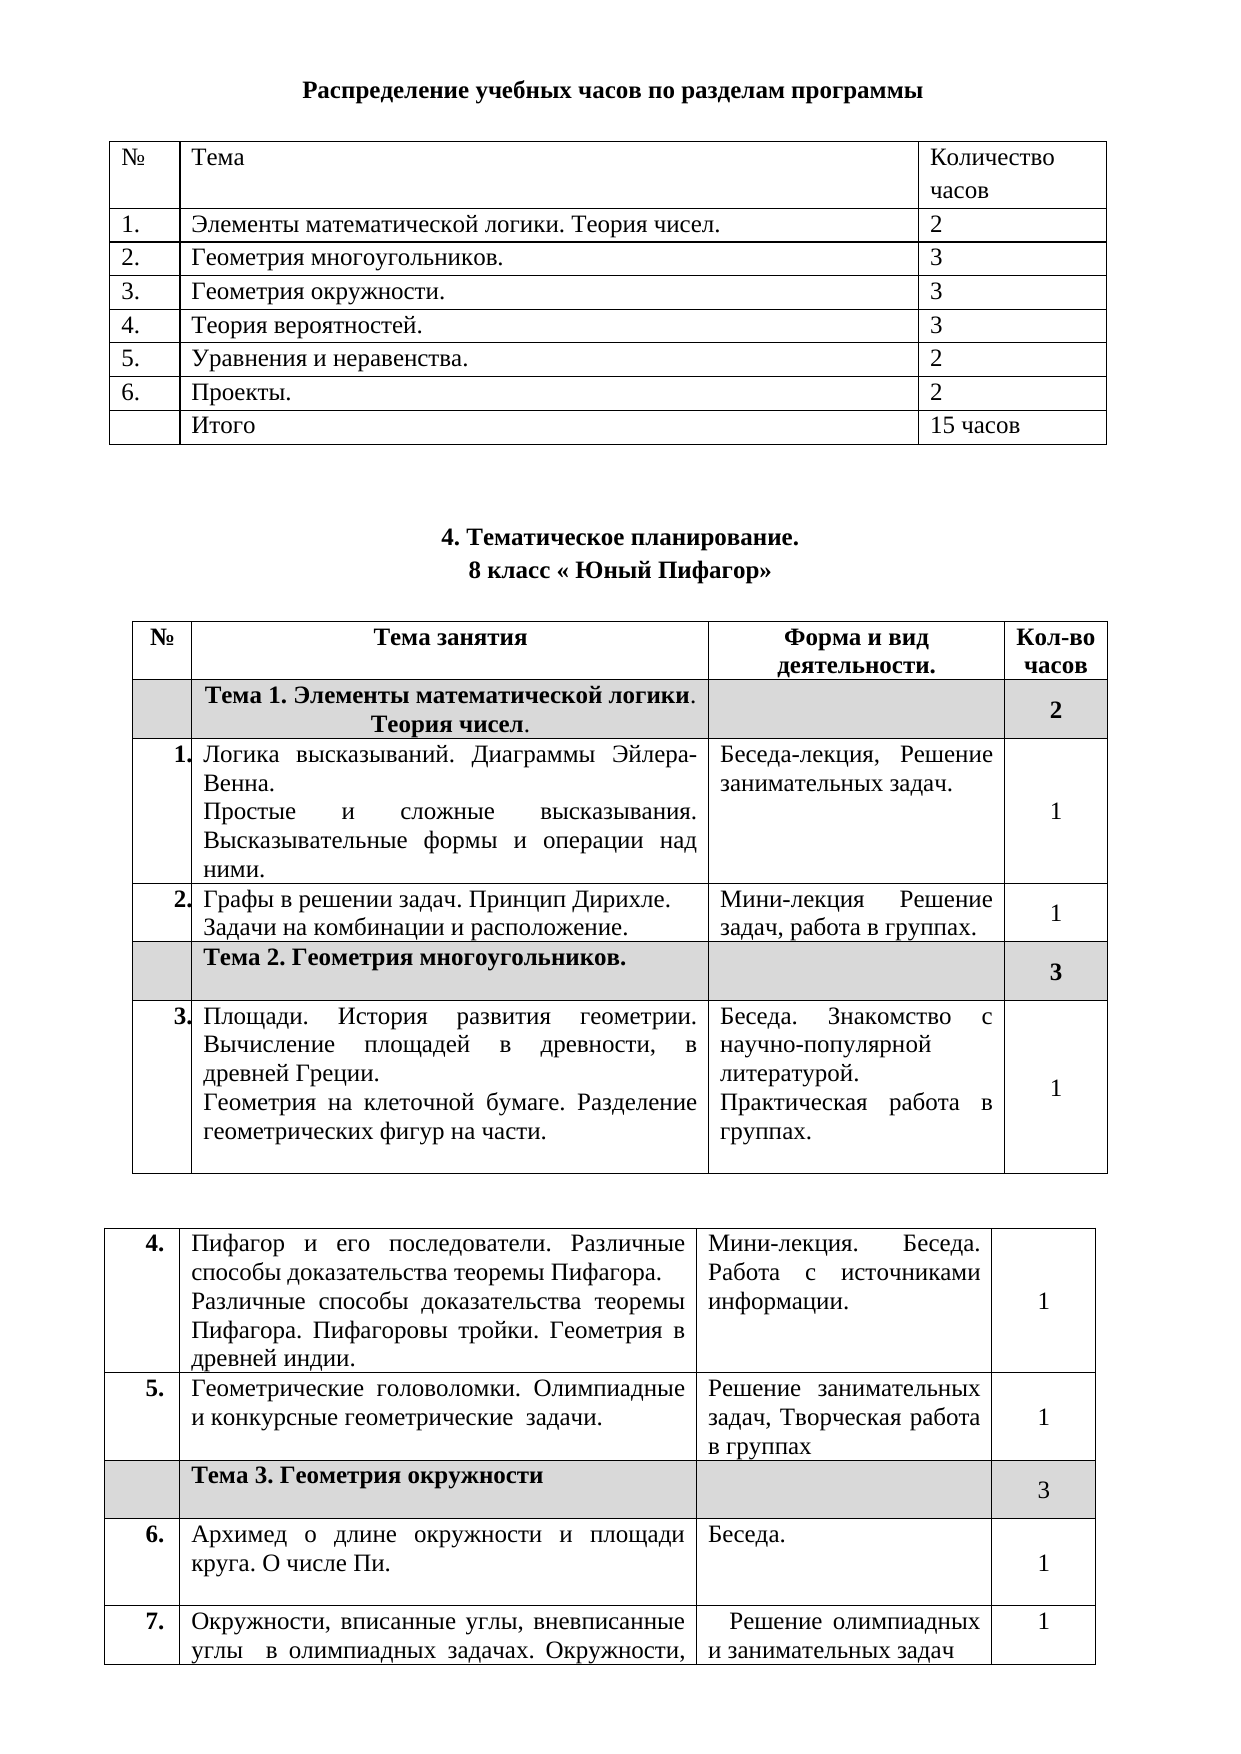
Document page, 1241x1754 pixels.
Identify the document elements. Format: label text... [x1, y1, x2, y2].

table_cell 1 [1005, 1001, 1107, 1173]
table_cell Архимед о длине окружности и площади круга. О числе Пи. [180, 1519, 696, 1605]
table_cell Уравнения и неравенства. [181, 343, 918, 376]
text Распределение учебных часов по разделам программы [75, 75, 1151, 104]
table_cell 1 [1005, 739, 1107, 883]
table_header 1 [992, 1229, 1095, 1372]
table_cell Тема 3. Геометрия окружности [180, 1461, 696, 1518]
table_cell Тема 2. Геометрия многоугольников. [192, 942, 708, 1000]
table_header Мини-лекция. Беседа. Работа с источниками информации. [697, 1229, 991, 1372]
table_cell 15 часов [919, 411, 1106, 444]
table_cell 1. [110, 209, 179, 241]
table_cell [105, 1461, 179, 1518]
table_header Пифагор и его последователи. Различные способы доказательства теоремы Пифагора. Различные способы доказательства теоремы Пифагора. Пифагоровы тройки. Геометрия в древней индии. [180, 1229, 696, 1372]
table_cell 2 [1005, 680, 1107, 738]
table_cell Решение занимательных задач, Творческая работа в группах [697, 1373, 991, 1459]
table_header [105, 1229, 179, 1372]
table_cell 4. [110, 310, 179, 342]
table_cell 1 [992, 1519, 1095, 1605]
table_header № [133, 622, 191, 679]
table_cell [105, 1606, 179, 1664]
table_cell 3 [919, 276, 1106, 309]
table_cell Логика высказываний. Диаграммы Эйлера-Венна. Простые и сложные высказывания. Высказывательные формы и операции над ними. [192, 739, 708, 883]
table_cell Элементы математической логики. Теория чисел. [181, 209, 918, 241]
table_cell [709, 680, 1004, 738]
table_header № [110, 142, 179, 208]
table_header Кол-во часов [1005, 622, 1107, 679]
table_cell Беседа. [697, 1519, 991, 1605]
table_cell [105, 1373, 179, 1459]
table_cell Площади. История развития геометрии. Вычисление площадей в древности, в древней Греции. Геометрия на клеточной бумаге. Разделение геометрических фигур на части. [192, 1001, 708, 1173]
table_cell Проекты. [181, 377, 918, 409]
table_cell 2. [110, 243, 179, 275]
table_cell Геометрические головоломки. Олимпиадные и конкурсные геометрические задачи. [180, 1373, 696, 1459]
table_cell [709, 942, 1004, 1000]
table_cell 3 [1005, 942, 1107, 1000]
table_cell [110, 411, 179, 444]
table_cell 1 [992, 1373, 1095, 1459]
table_header Тема [181, 142, 918, 208]
table_cell [133, 884, 191, 941]
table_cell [697, 1606, 991, 1664]
table_cell 3. [110, 276, 179, 309]
table_cell [133, 1001, 191, 1173]
table_cell Итого [181, 411, 918, 444]
text 8 класс « Юный Пифагор» [75, 555, 1165, 583]
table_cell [180, 1606, 696, 1664]
table_cell Беседа-лекция, Решение занимательных задач. [709, 739, 1004, 883]
table_cell 2 [919, 377, 1106, 409]
table_cell Беседа. Знакомство с научно-популярной литературой. Практическая работа в группах. [709, 1001, 1004, 1173]
table_cell 1 [992, 1606, 1095, 1664]
table_cell Мини-лекция Решение задач, работа в группах. [709, 884, 1004, 941]
table_cell Тема 1. Элементы математической логики. Теория чисел. [192, 680, 708, 738]
table_cell [133, 680, 191, 738]
table_header Форма и вид деятельности. [709, 622, 1004, 679]
table_cell Геометрия многоугольников. [181, 243, 918, 275]
table_header Количество часов [919, 142, 1106, 208]
table_cell 3 [992, 1461, 1095, 1518]
table_cell [133, 739, 191, 883]
table_cell [697, 1461, 991, 1518]
table_cell 6. [110, 377, 179, 409]
table_cell [133, 942, 191, 1000]
table_cell Геометрия окружности. [181, 276, 918, 309]
table_cell 2 [919, 209, 1106, 241]
table_cell Теория вероятностей. [181, 310, 918, 342]
table_cell 2 [919, 343, 1106, 376]
table_header Тема занятия [192, 622, 708, 679]
table_cell 3 [919, 310, 1106, 342]
table_cell 1 [1005, 884, 1107, 941]
table_cell [105, 1519, 179, 1605]
text 4. Тематическое планирование. [75, 522, 1165, 551]
table_cell Графы в решении задач. Принцип Дирихле. Задачи на комбинации и расположение. [192, 884, 708, 941]
table_cell 5. [110, 343, 179, 376]
table_cell 3 [919, 243, 1106, 275]
